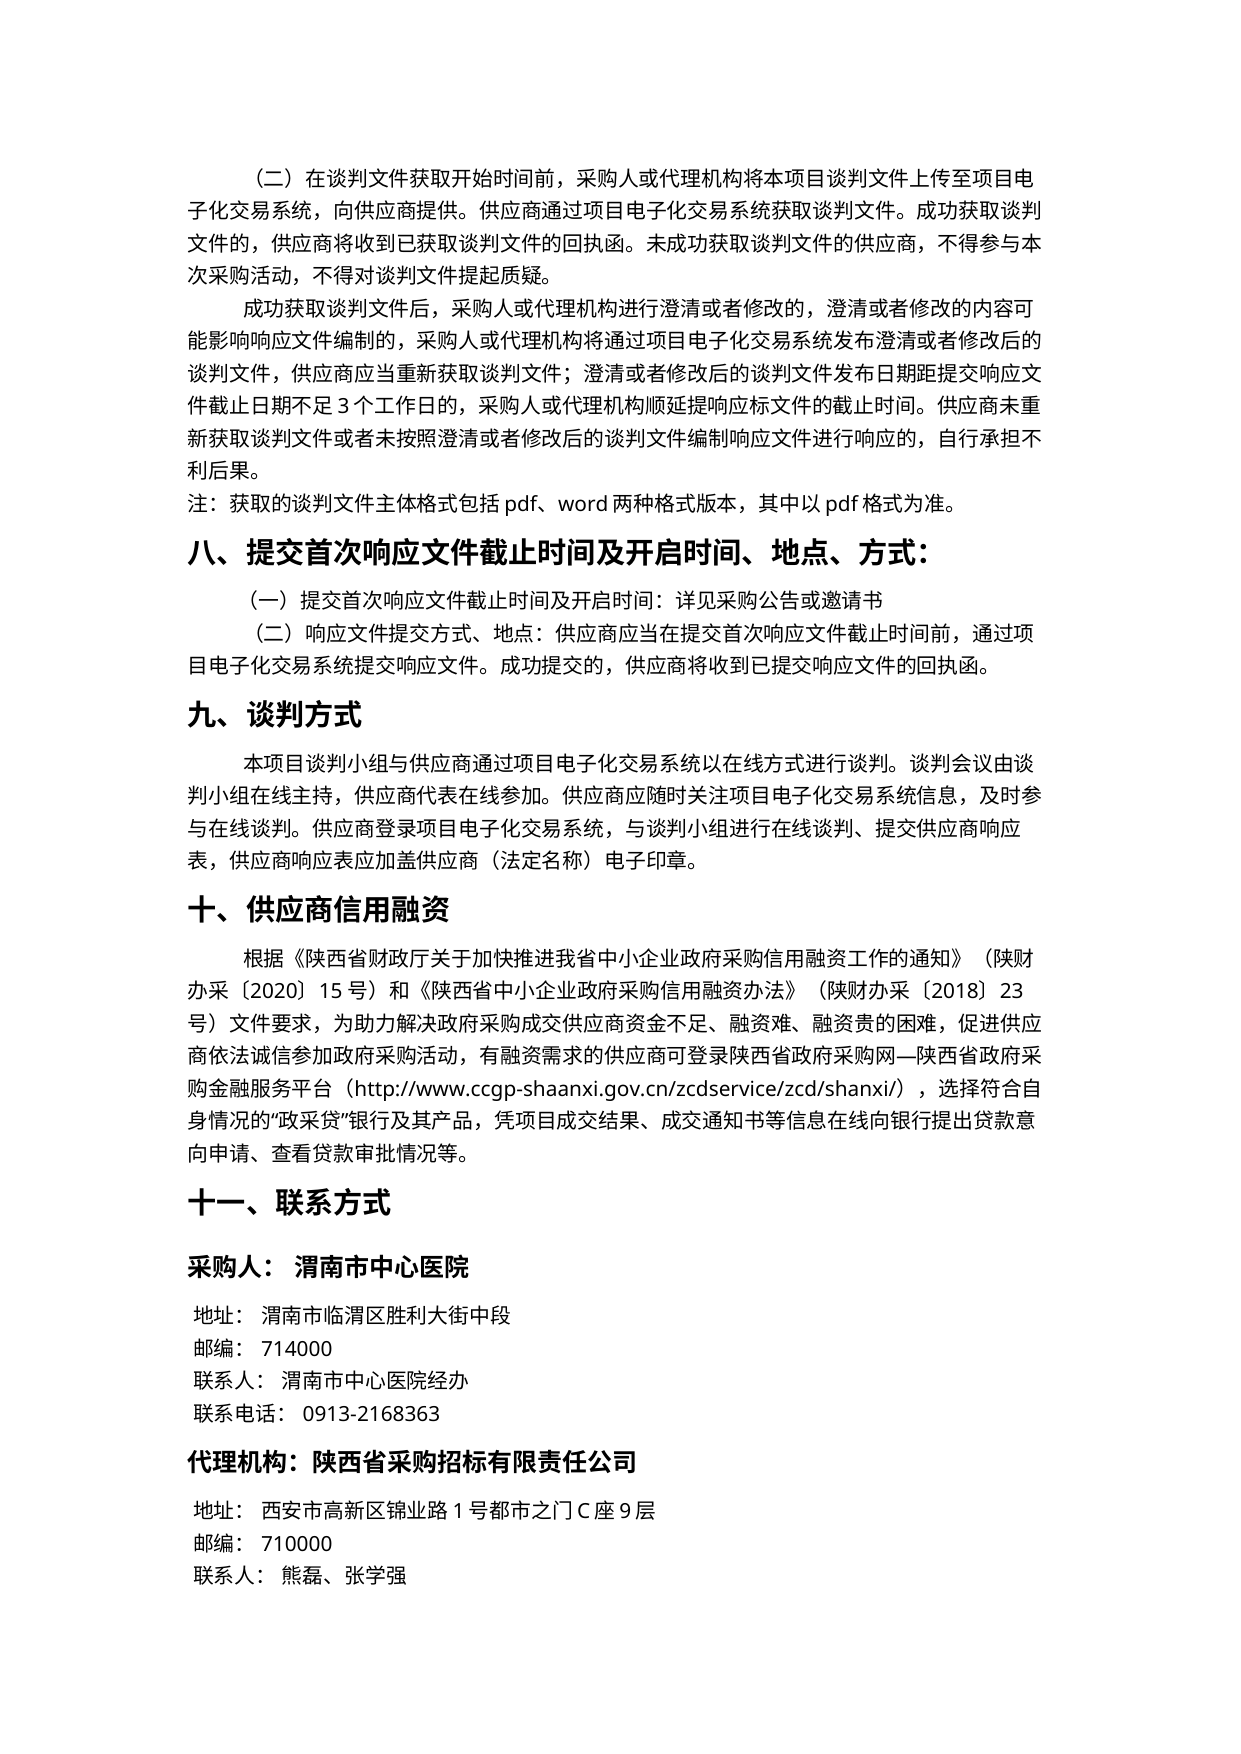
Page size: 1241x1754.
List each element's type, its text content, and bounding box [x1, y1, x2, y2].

text 八、提交首次响应文件截止时间及开启时间、地点、方式： [187, 519, 1053, 584]
text 采购人： 渭南市中心医院 [187, 1234, 1053, 1299]
text 联系人： 熊磊、张学强 [187, 1559, 1053, 1592]
text 十、供应商信用融资 [187, 877, 1053, 942]
text （二）在谈判文件获取开始时间前，采购人或代理机构将本项目谈判文件上传至项目电子化交易系统，向供应商提供。供应商通过项目电子化交易系统获取谈判文件。成功获取谈判文件的，供应商将收到已获取谈判文件的回执函。未成功获取谈判文件的供应商，不得参与本次采购活动，不得对谈判文件提起质疑。 [187, 162, 1053, 292]
text 根据《陕西省财政厅关于加快推进我省中小企业政府采购信用融资工作的通知》（陕财办采〔2020〕15 号）和《陕西省中小企业政府采购信用融资办法》（陕财办采〔2018〕23 号）文件要求，为助力解决政府采购成交供应商资金不足、融资难、融资贵的困难，促进供应商依法诚信参加政府采购活动，有融资需求的供应商可登录陕西省政府采购网—陕西省政府采购金融服务平台（http://www.ccgp-shaanxi.gov.cn/zcdservice/zcd/shanxi/），选择符合自身情况的“政采贷”银行及其产品，凭项目成交结果、成交通知书等信息在线向银行提出贷款意向申请、查看贷款审批情况等。 [187, 942, 1053, 1169]
text （二）响应文件提交方式、地点：供应商应当在提交首次响应文件截止时间前，通过项目电子化交易系统提交响应文件。成功提交的，供应商将收到已提交响应文件的回执函。 [187, 617, 1053, 682]
text 本项目谈判小组与供应商通过项目电子化交易系统以在线方式进行谈判。谈判会议由谈判小组在线主持，供应商代表在线参加。供应商应随时关注项目电子化交易系统信息，及时参与在线谈判。供应商登录项目电子化交易系统，与谈判小组进行在线谈判、提交供应商响应表，供应商响应表应加盖供应商（法定名称）电子印章。 [187, 747, 1053, 877]
text 注：获取的谈判文件主体格式包括pdf、word两种格式版本，其中以pdf格式为准。 [187, 487, 1053, 519]
text 联系人： 渭南市中心医院经办 [187, 1364, 1053, 1397]
text 邮编： 710000 [187, 1527, 1053, 1559]
text 地址： 渭南市临渭区胜利大街中段 [187, 1299, 1053, 1332]
text （一）提交首次响应文件截止时间及开启时间：详见采购公告或邀请书 [187, 584, 1053, 617]
text 地址： 西安市高新区锦业路1号都市之门C座9层 [187, 1494, 1053, 1527]
text 十一、联系方式 [187, 1169, 1053, 1234]
text 联系电话： 0913-2168363 [187, 1397, 1053, 1429]
text 九、谈判方式 [187, 682, 1053, 747]
text 成功获取谈判文件后，采购人或代理机构进行澄清或者修改的，澄清或者修改的内容可能影响响应文件编制的，采购人或代理机构将通过项目电子化交易系统发布澄清或者修改后的谈判文件，供应商应当重新获取谈判文件；澄清或者修改后的谈判文件发布日期距提交响应文件截止日期不足3个工作日的，采购人或代理机构顺延提响应标文件的截止时间。供应商未重新获取谈判文件或者未按照澄清或者修改后的谈判文件编制响应文件进行响应的，自行承担不利后果。 [187, 292, 1053, 487]
text 邮编： 714000 [187, 1332, 1053, 1364]
text 代理机构：陕西省采购招标有限责任公司 [187, 1429, 1053, 1494]
